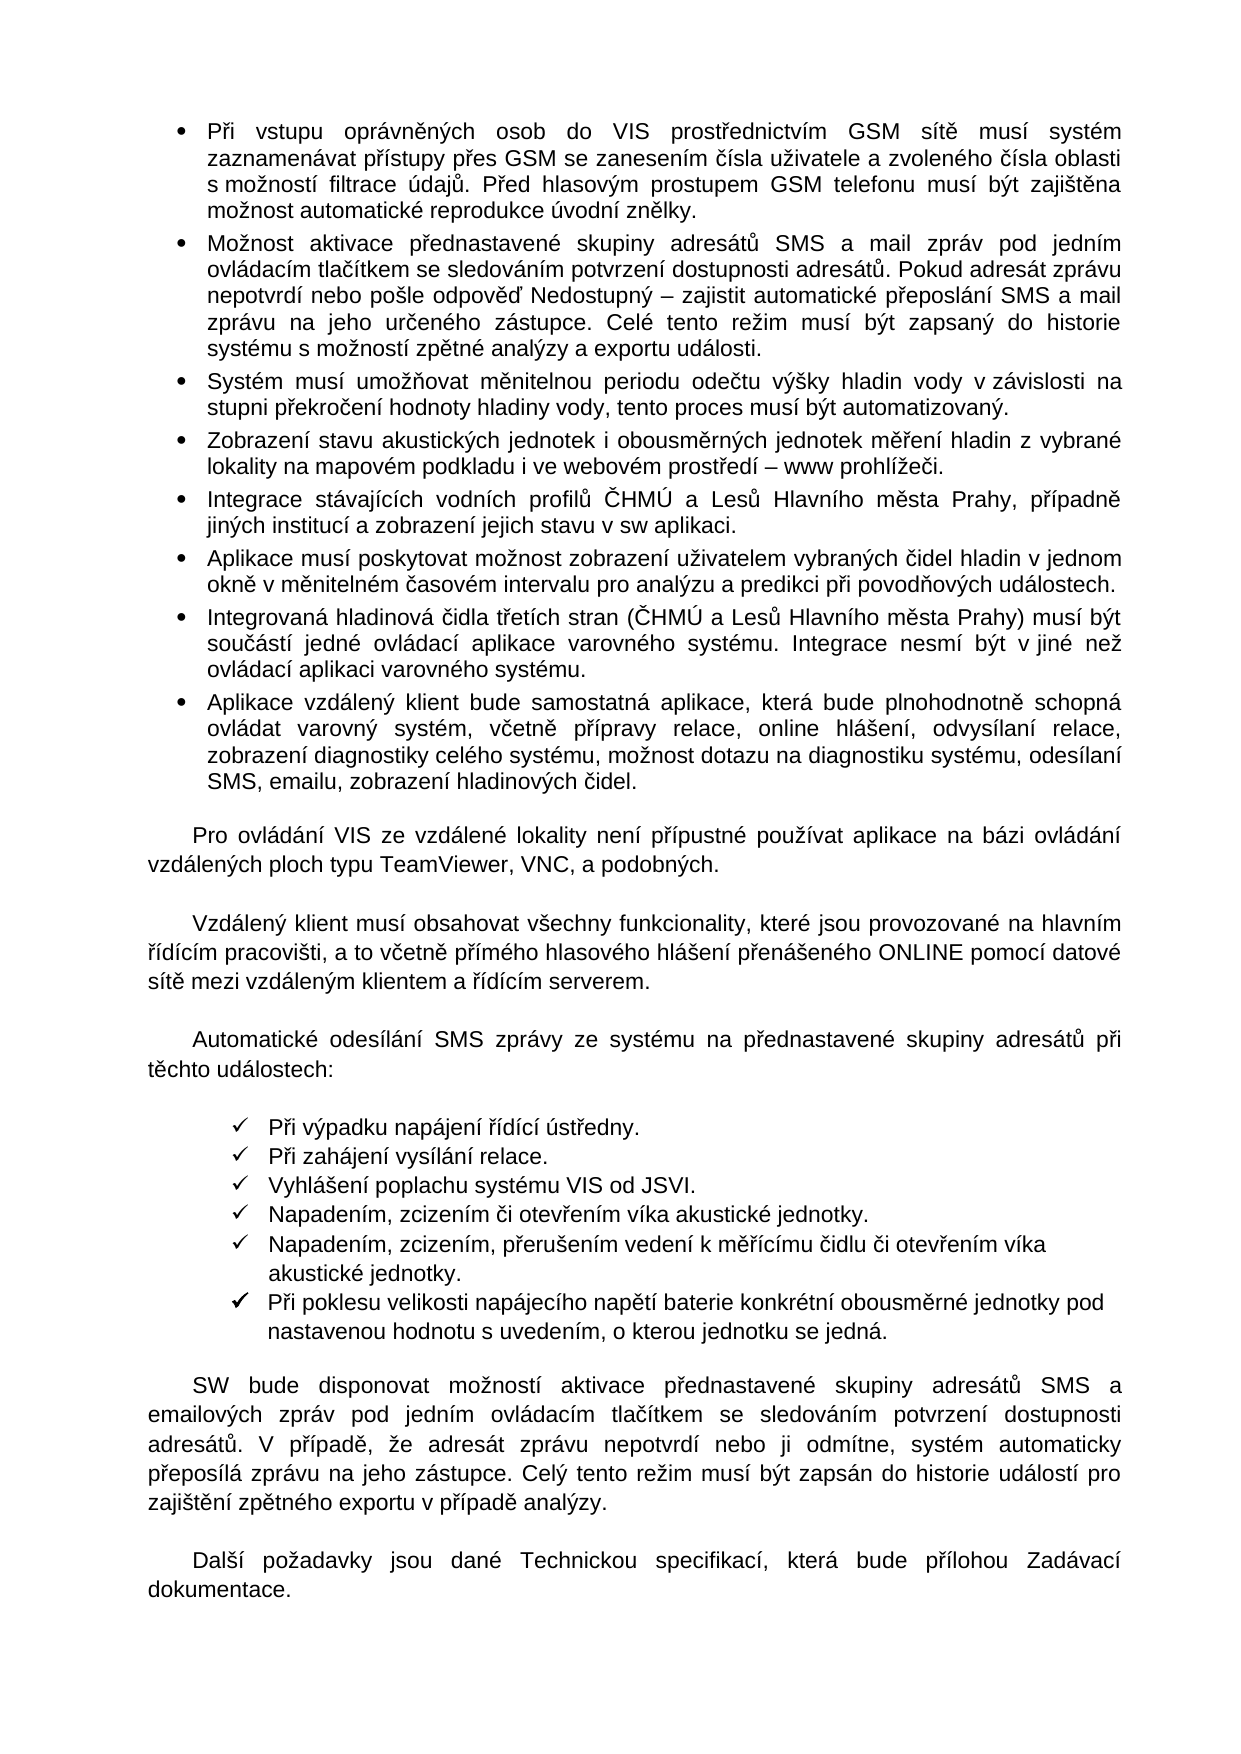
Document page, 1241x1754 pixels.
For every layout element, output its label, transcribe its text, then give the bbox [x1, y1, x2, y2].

list Integrovaná hladinová čidla třetích stran (ČHMÚ a Lesů Hlavního města Prahy) musí být součástí jedné ovládací aplikace varovného systému. Integrace nesmí být v jiné než ovládací aplikaci varovného systému. [177, 604, 1122, 683]
text Pro ovládání VIS ze vzdálené lokality není přípustné používat aplikace na bázi ovládání vzdálených ploch typu TeamViewer, VNC, a podobných. [148, 819, 1122, 878]
list Integrace stávajících vodních profilů ČHMÚ a Lesů Hlavního města Prahy, případně jiných institucí a zobrazení jejich stavu v sw aplikaci. [177, 486, 1122, 538]
list Napadením, zcizením či otevřením víka akustické jednotky. [231, 1198, 1122, 1228]
text Další požadavky jsou dané Technickou specifikací, která bude přílohou Zadávací dokumentace. [148, 1544, 1122, 1603]
list Možnost aktivace přednastavené skupiny adresátů SMS a mail zpráv pod jedním ovládacím tlačítkem se sledováním potvrzení dostupnosti adresátů. Pokud adresát zprávu nepotvrdí nebo pošle odpověď Nedostupný – zajistit automatické přeposlání SMS a mail zprávu na jeho určeného zástupce. Celé tento režim musí být zapsaný do historie systému s možností zpětné analýzy a exportu události. [177, 230, 1122, 362]
list Vyhlášení poplachu systému VIS od JSVI. [231, 1169, 1122, 1198]
list Systém musí umožňovat měnitelnou periodu odečtu výšky hladin vody v závislosti na stupni překročení hodnoty hladiny vody, tento proces musí být automatizovaný. [177, 368, 1122, 421]
list Aplikace musí poskytovat možnost zobrazení uživatelem vybraných čidel hladin v jednom okně v měnitelném časovém intervalu pro analýzu a predikci při povodňových událostech. [177, 545, 1122, 597]
list Při zahájení vysílání relace. [231, 1140, 1122, 1169]
text Automatické odesílání SMS zprávy ze systému na přednastavené skupiny adresátů při těchto událostech: [148, 1023, 1122, 1082]
text Vzdálený klient musí obsahovat všechny funkcionality, které jsou provozované na hlavním řídícím pracovišti, a to včetně přímého hlasového hlášení přenášeného ONLINE pomocí datové sítě mezi vzdáleným klientem a řídícím serverem. [148, 907, 1122, 994]
list Při výpadku napájení řídící ústředny. [231, 1111, 1122, 1140]
list Aplikace vzdálený klient bude samostatná aplikace, která bude plnohodnotně schopná ovládat varovný systém, včetně přípravy relace, online hlášení, odvysílaní relace, zobrazení diagnostiky celého systému, možnost dotazu na diagnostiku systému, odesílaní SMS, emailu, zobrazení hladinových čidel. [177, 689, 1122, 794]
list Při vstupu oprávněných osob do VIS prostřednictvím GSM sítě musí systém zaznamenávat přístupy přes GSM se zanesením čísla uživatele a zvoleného čísla oblasti s možností filtrace údajů. Před hlasovým prostupem GSM telefonu musí být zajištěna možnost automatické reprodukce úvodní znělky. [177, 118, 1122, 223]
list Zobrazení stavu akustických jednotek i obousměrných jednotek měření hladin z vybrané lokality na mapovém podkladu i ve webovém prostředí – www prohlížeči. [177, 427, 1122, 479]
text SW bude disponovat možností aktivace přednastavené skupiny adresátů SMS a emailových zpráv pod jedním ovládacím tlačítkem se sledováním potvrzení dostupnosti adresátů. V případě, že adresát zprávu nepotvrdí nebo ji odmítne, systém automaticky přeposílá zprávu na jeho zástupce. Celý tento režim musí být zapsán do historie událostí pro zajištění zpětného exportu v případě analýzy. [148, 1369, 1122, 1515]
list Napadením, zcizením, přerušením vedení k měřícímu čidlu či otevřením víka akustické jednotky. [231, 1228, 1122, 1286]
list Při poklesu velikosti napájecího napětí baterie konkrétní obousměrné jednotky pod nastavenou hodnotu s uvedením, o kterou jednotku se jedná. [230, 1286, 1122, 1344]
